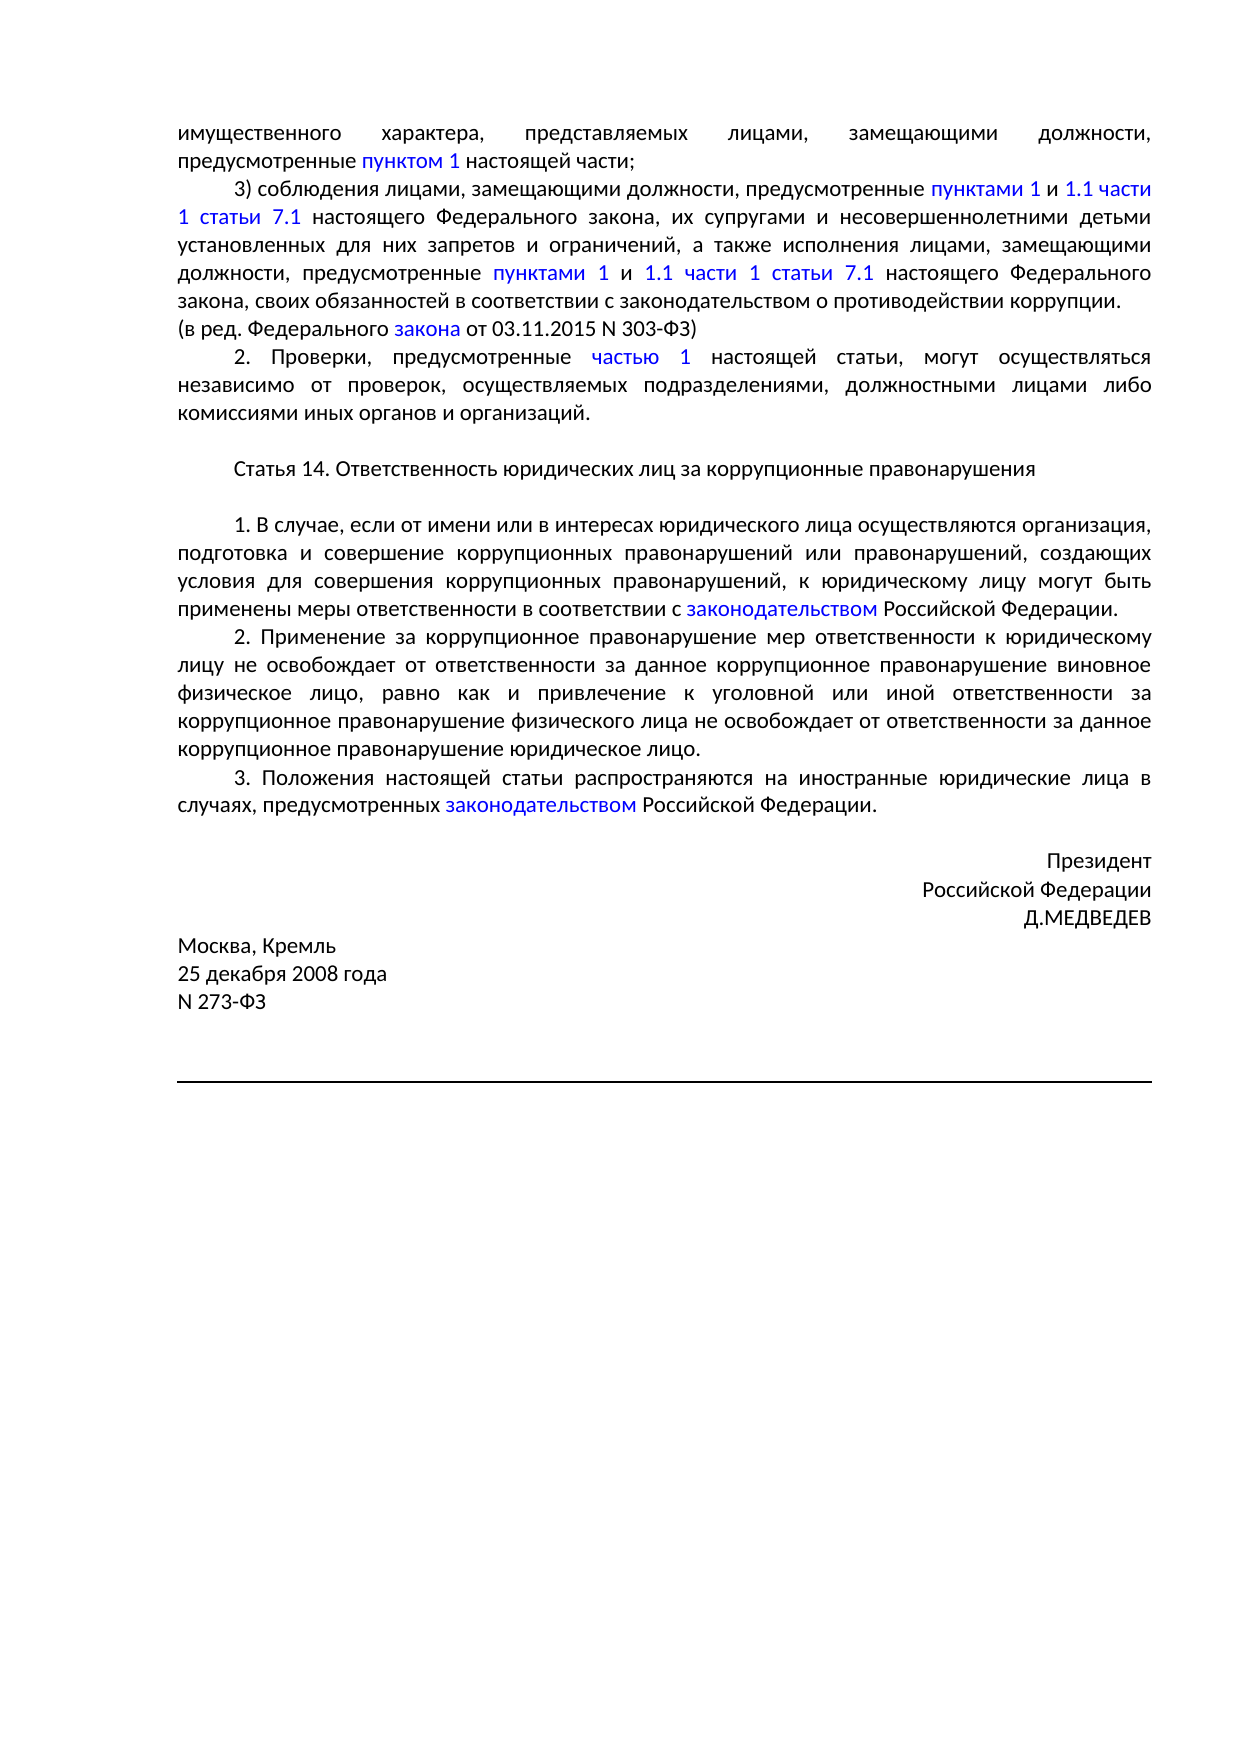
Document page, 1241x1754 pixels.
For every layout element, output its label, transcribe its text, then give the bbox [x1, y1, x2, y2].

text Российской Федерации [177, 875, 1152, 903]
text 2. Проверки, предусмотренные частью 1 настоящей статьи, могут осуществляться независимо от проверок, осуществляемых подразделениями, должностными лицами либо комиссиями иных органов и организаций. [177, 342, 1152, 426]
text 2. Применение за коррупционное правонарушение мер ответственности к юридическому лицу не освобождает от ответственности за данное коррупционное правонарушение виновное физическое лицо, равно как и привлечение к уголовной или иной ответственности за коррупционное правонарушение физического лица не освобождает от ответственности за данное коррупционное правонарушение юридическое лицо. [177, 622, 1152, 763]
text 3) соблюдения лицами, замещающими должности, предусмотренные пунктами 1 и 1.1 части 1 статьи 7.1 настоящего Федерального закона, их супругами и несовершеннолетними детьми установленных для них запретов и ограничений, а также исполнения лицами, замещающими должности, предусмотренные пунктами 1 и 1.1 части 1 статьи 7.1 настоящего Федерального закона, своих обязанностей в соответствии с законодательством о противодействии коррупции. [177, 174, 1152, 314]
text Президент [177, 847, 1152, 875]
text 3. Положения настоящей статьи распространяются на иностранные юридические лица в случаях, предусмотренных законодательством Российской Федерации. [177, 763, 1152, 819]
text (в ред. Федерального закона от 03.11.2015 N 303-ФЗ) [177, 314, 1152, 342]
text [177, 118, 1152, 174]
text 25 декабря 2008 года [177, 959, 1152, 987]
text Д.МЕДВЕДЕВ [177, 903, 1152, 931]
text Статья 14. Ответственность юридических лиц за коррупционные правонарушения [177, 454, 1152, 482]
text N 273-ФЗ [177, 987, 1152, 1015]
text Москва, Кремль [177, 931, 1152, 959]
text 1. В случае, если от имени или в интересах юридического лица осуществляются организация, подготовка и совершение коррупционных правонарушений или правонарушений, создающих условия для совершения коррупционных правонарушений, к юридическому лицу могут быть применены меры ответственности в соответствии с законодательством Российской Федерации. [177, 510, 1152, 622]
